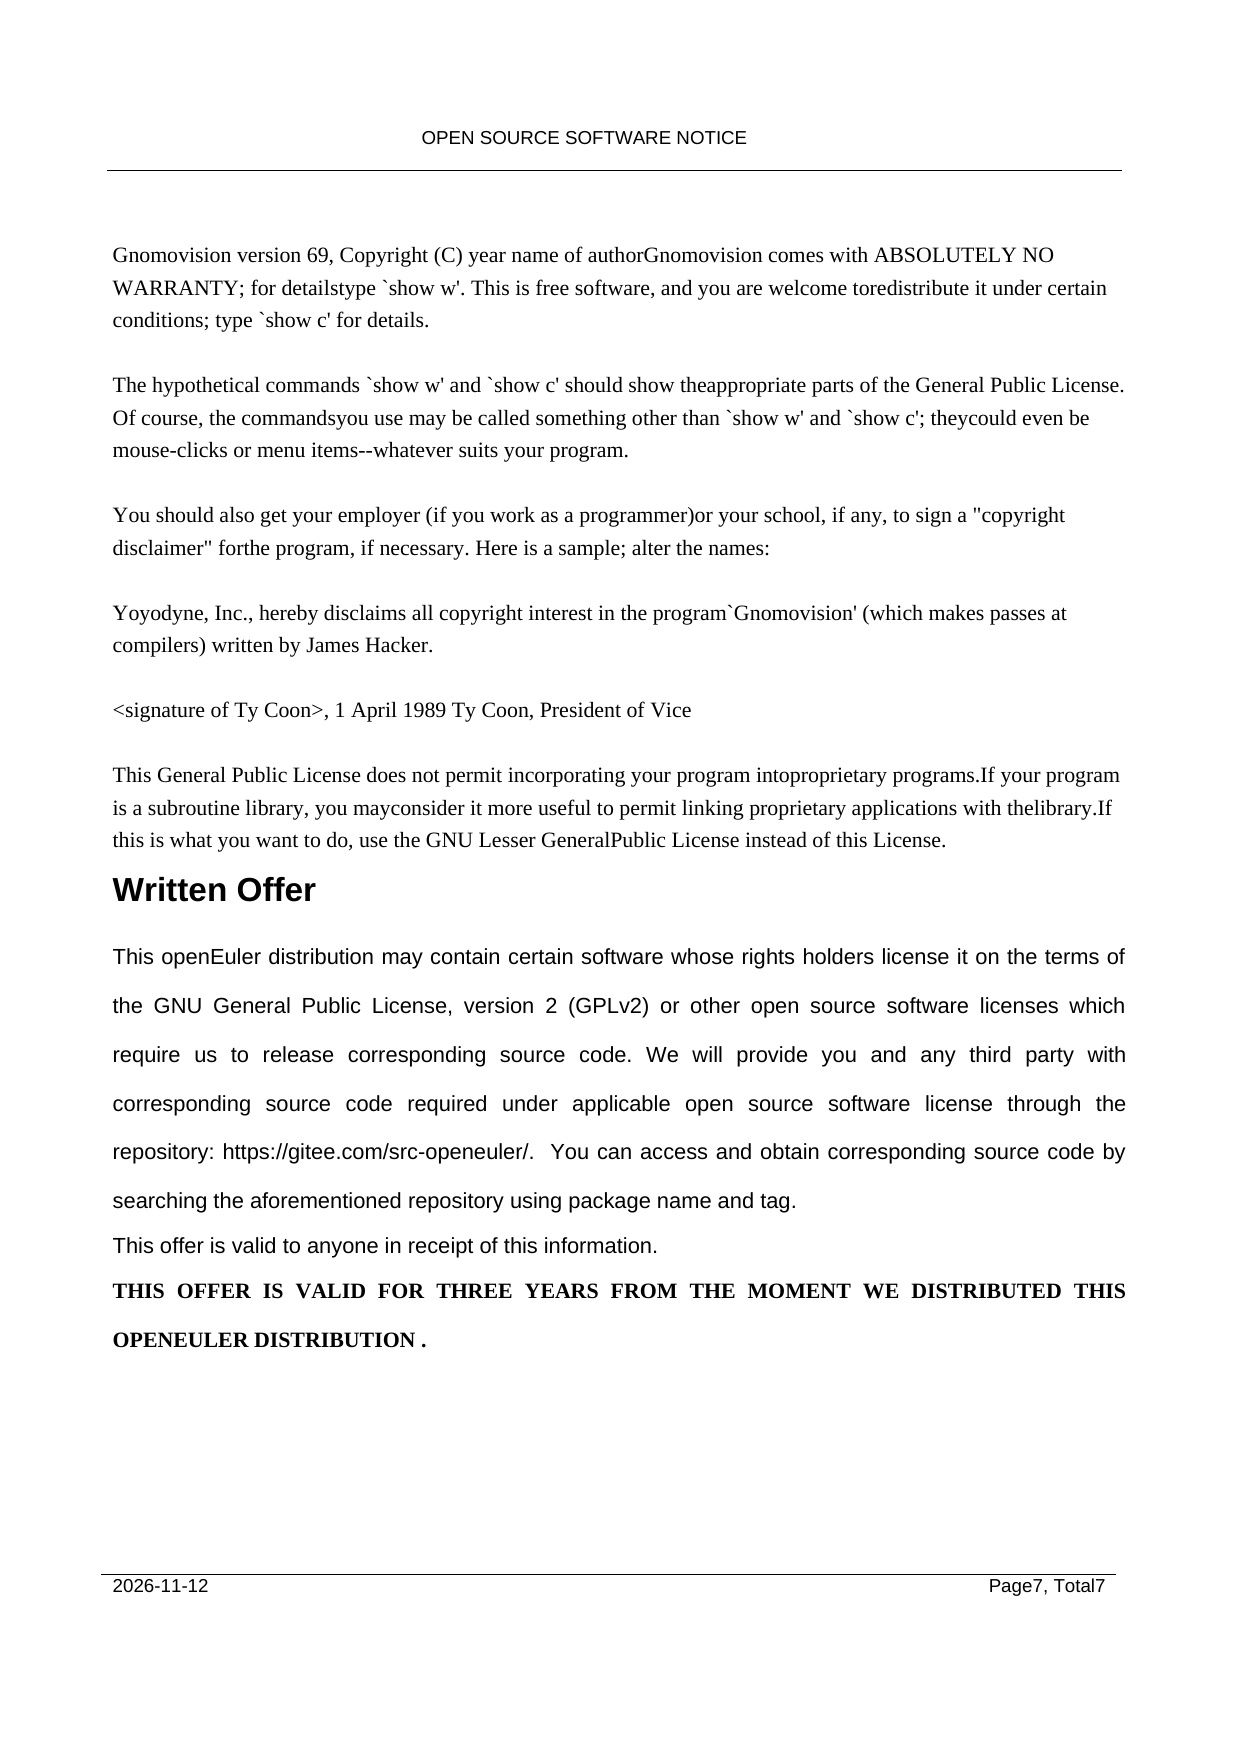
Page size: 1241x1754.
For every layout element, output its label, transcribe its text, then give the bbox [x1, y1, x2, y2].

text Written Offer [112, 856, 1128, 921]
text The hypothetical commands `show w' and `show c' should show theappropriate parts of the General Public License. Of course, the commandsyou use may be called something other than `show w' and `show c'; theycould even be mouse-clicks or menu items--whatever suits your program. [112, 369, 1128, 466]
text THIS OFFER IS VALID FOR THREE YEARS FROM THE MOMENT WE DISTRIBUTED THIS OPENEULER DISTRIBUTION . [112, 1274, 1128, 1356]
text <signature of Ty Coon>, 1 April 1989 Ty Coon, President of Vice [112, 694, 1128, 726]
text You should also get your employer (if you work as a programmer)or your school, if any, to sign a "copyright disclaimer" forthe program, if necessary. Here is a sample; alter the names: [112, 499, 1128, 564]
text Gnomovision version 69, Copyright (C) year name of authorGnomovision comes with ABSOLUTELY NO WARRANTY; for detailstype `show w'. This is free software, and you are welcome toredistribute it under certain conditions; type `show c' for details. [112, 239, 1128, 336]
text This offer is valid to anyone in receipt of this information. [112, 1229, 1128, 1262]
text This openEuler distribution may contain certain software whose rights holders license it on the terms of the GNU General Public License, version 2 (GPLv2) or other open source software licenses which require us to release corresponding source code. We will provide you and any third party with corresponding source code required under applicable open source software license through the repository: https://gitee.com/src-openeuler/. You can access and obtain corresponding source code by searching the aforementioned repository using package name and tag. [112, 941, 1128, 1217]
text This General Public License does not permit incorporating your program intoproprietary programs.If your program is a subroutine library, you mayconsider it more useful to permit linking proprietary applications with thelibrary.If this is what you want to do, use the GNU Lesser GeneralPublic License instead of this License. [112, 759, 1128, 856]
text Yoyodyne, Inc., hereby disclaims all copyright interest in the program`Gnomovision' (which makes passes at compilers) written by James Hacker. [112, 596, 1128, 661]
